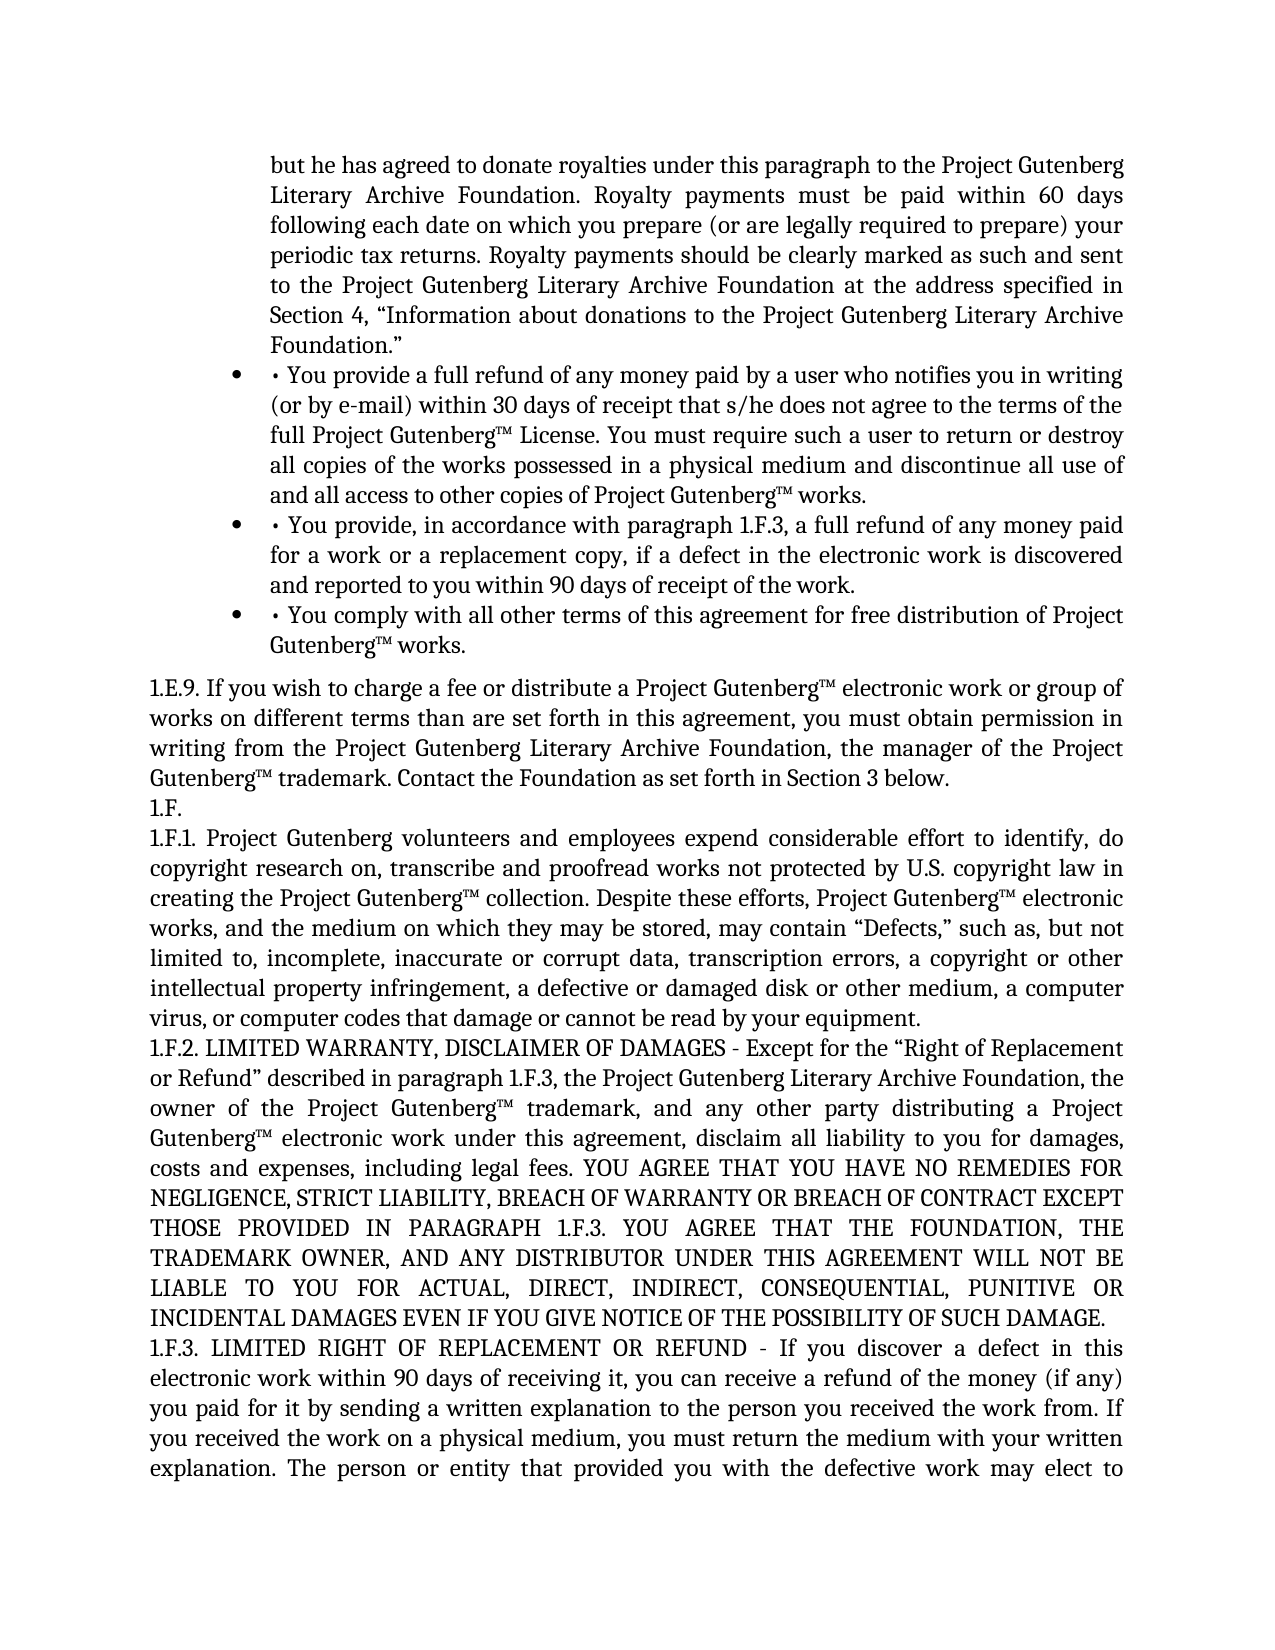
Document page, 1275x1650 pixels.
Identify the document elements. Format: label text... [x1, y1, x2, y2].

text 1.F. [150, 792, 1125, 822]
list • You comply with all other terms of this agreement for free distribution of Project Gutenberg™ works. [232, 600, 1125, 660]
text 1.F.1. Project Gutenberg volunteers and employees expend considerable effort to identify, do copyright research on, transcribe and proofread works not protected by U.S. copyright law in creating the Project Gutenberg™ collection. Despite these efforts, Project Gutenberg™ electronic works, and the medium on which they may be stored, may contain “Defects,” such as, but not limited to, incomplete, inaccurate or corrupt data, transcription errors, a copyright or other intellectual property infringement, a defective or damaged disk or other medium, a computer virus, or computer codes that damage or cannot be read by your equipment. [150, 822, 1125, 1032]
text 1.F.2. LIMITED WARRANTY, DISCLAIMER OF DAMAGES - Except for the “Right of Replacement or Refund” described in paragraph 1.F.3, the Project Gutenberg Literary Archive Foundation, the owner of the Project Gutenberg™ trademark, and any other party distributing a Project Gutenberg™ electronic work under this agreement, disclaim all liability to you for damages, costs and expenses, including legal fees. YOU AGREE THAT YOU HAVE NO REMEDIES FOR NEGLIGENCE, STRICT LIABILITY, BREACH OF WARRANTY OR BREACH OF CONTRACT EXCEPT THOSE PROVIDED IN PARAGRAPH 1.F.3. YOU AGREE THAT THE FOUNDATION, THE TRADEMARK OWNER, AND ANY DISTRIBUTOR UNDER THIS AGREEMENT WILL NOT BE LIABLE TO YOU FOR ACTUAL, DIRECT, INDIRECT, CONSEQUENTIAL, PUNITIVE OR INCIDENTAL DAMAGES EVEN IF YOU GIVE NOTICE OF THE POSSIBILITY OF SUCH DAMAGE. [150, 1032, 1125, 1332]
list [232, 150, 1125, 360]
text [150, 1332, 1125, 1482]
text 1.E.9. If you wish to charge a fee or distribute a Project Gutenberg™ electronic work or group of works on different terms than are set forth in this agreement, you must obtain permission in writing from the Project Gutenberg Literary Archive Foundation, the manager of the Project Gutenberg™ trademark. Contact the Foundation as set forth in Section 3 below. [150, 672, 1125, 792]
list • You provide, in accordance with paragraph 1.F.3, a full refund of any money paid for a work or a replacement copy, if a defect in the electronic work is discovered and reported to you within 90 days of receipt of the work. [232, 510, 1125, 600]
list • You provide a full refund of any money paid by a user who notifies you in writing (or by e-mail) within 30 days of receipt that s/he does not agree to the terms of the full Project Gutenberg™ License. You must require such a user to return or destroy all copies of the works possessed in a physical medium and discontinue all use of and all access to other copies of Project Gutenberg™ works. [232, 360, 1125, 510]
